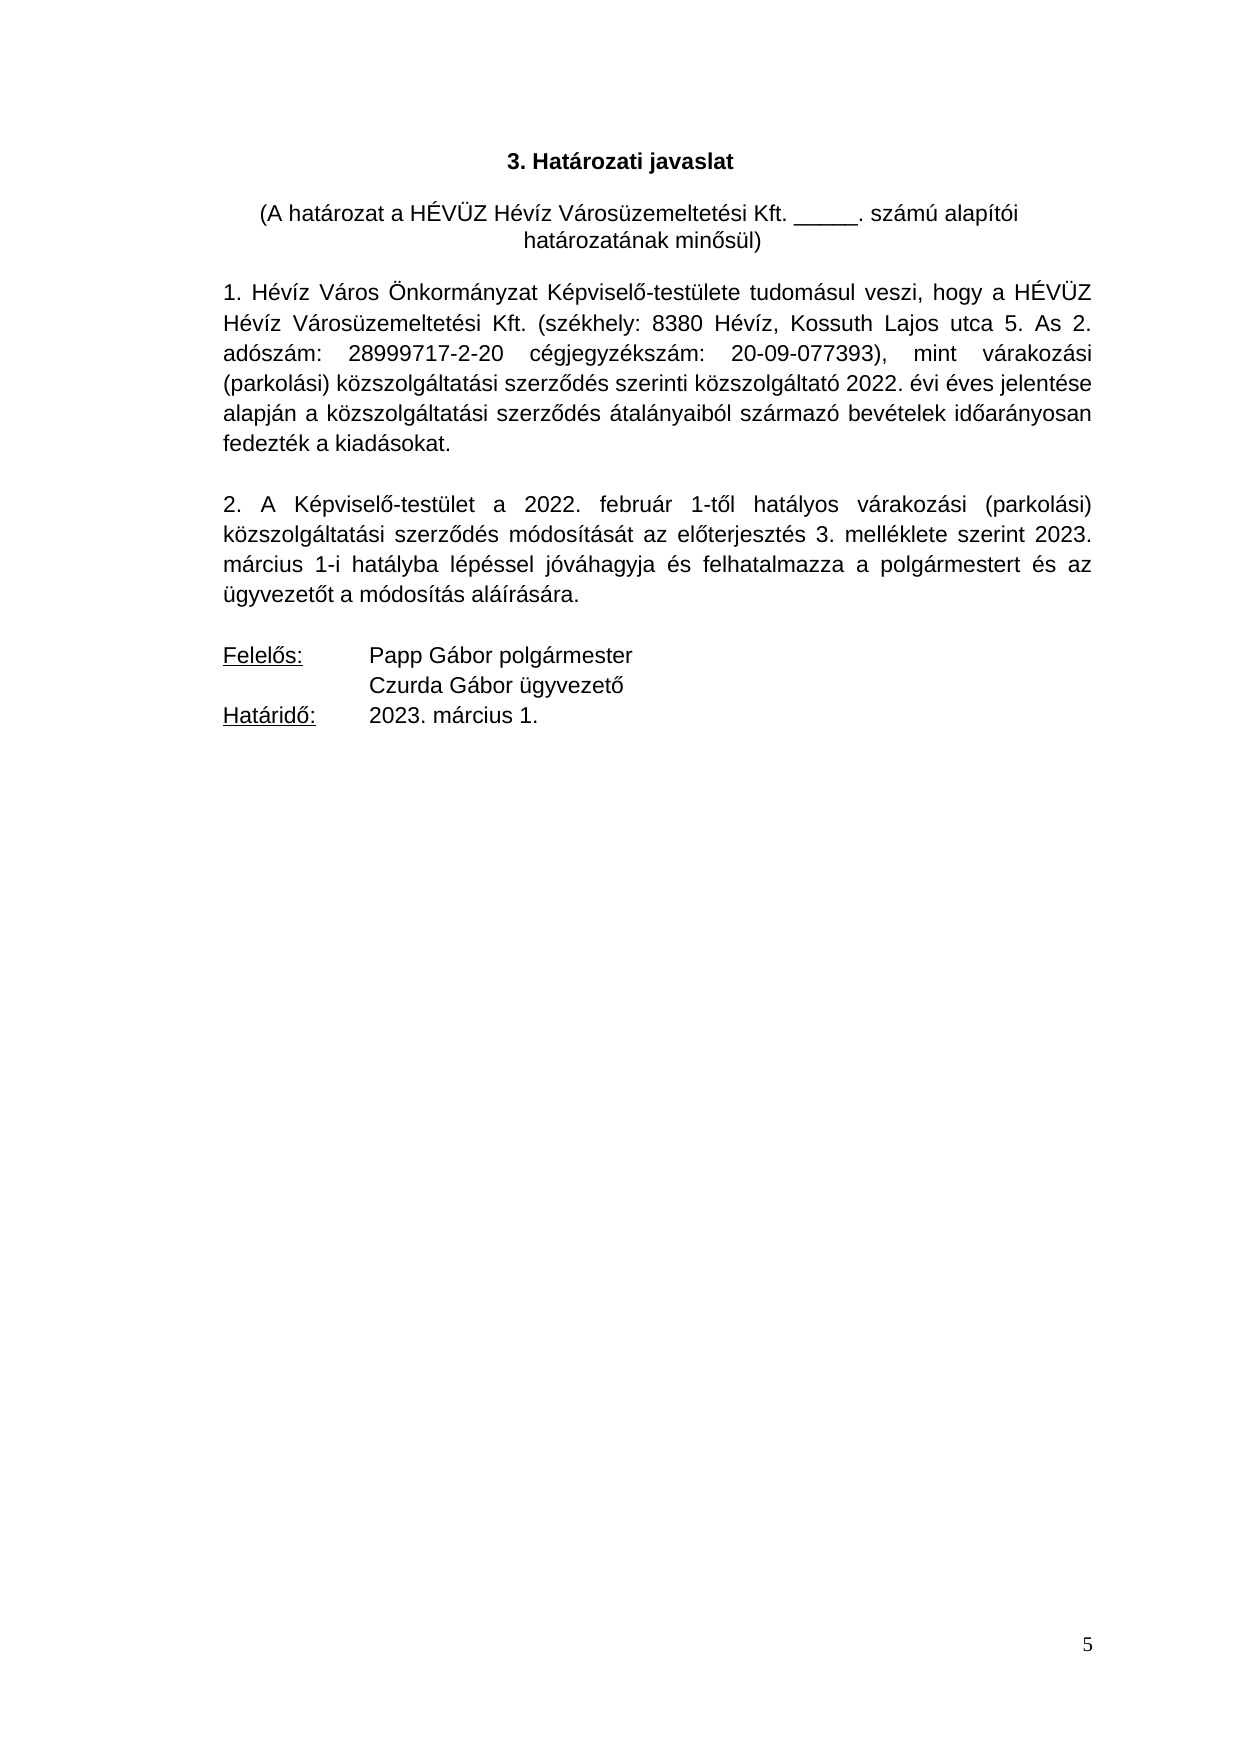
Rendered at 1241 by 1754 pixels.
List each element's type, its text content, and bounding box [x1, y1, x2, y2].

list Határidő: 2023. március 1. [223, 702, 1093, 729]
text 3. Határozati javaslat [148, 148, 1093, 174]
text 1. Hévíz Város Önkormányzat Képviselő-testülete tudomásul veszi, hogy a HÉVÜZ Hévíz Városüzemeltetési Kft. (székhely: 8380 Hévíz, Kossuth Lajos utca 5. As 2. adószám: 28999717-2-20 cégjegyzékszám: 20-09-077393), mint várakozási (parkolási) közszolgáltatási szerződés szerinti közszolgáltató 2022. évi éves jelentése alapján a közszolgáltatási szerződés átalányaiból származó bevételek időarányosan fedezték a kiadásokat. [223, 279, 1093, 457]
text (A határozat a HÉVÜZ Hévíz Városüzemeltetési Kft. _____. számú alapítói határozatának minősül) [185, 200, 1093, 253]
list Felelős: Papp Gábor polgármester [223, 642, 1093, 668]
list Czurda Gábor ügyvezető [223, 672, 1093, 698]
text 2. A Képviselő-testület a 2022. február 1-től hatályos várakozási (parkolási) közszolgáltatási szerződés módosítását az előterjesztés 3. melléklete szerint 2023. március 1-i hatályba lépéssel jóváhagyja és felhatalmazza a polgármestert és az ügyvezetőt a módosítás aláírására. [223, 491, 1093, 608]
